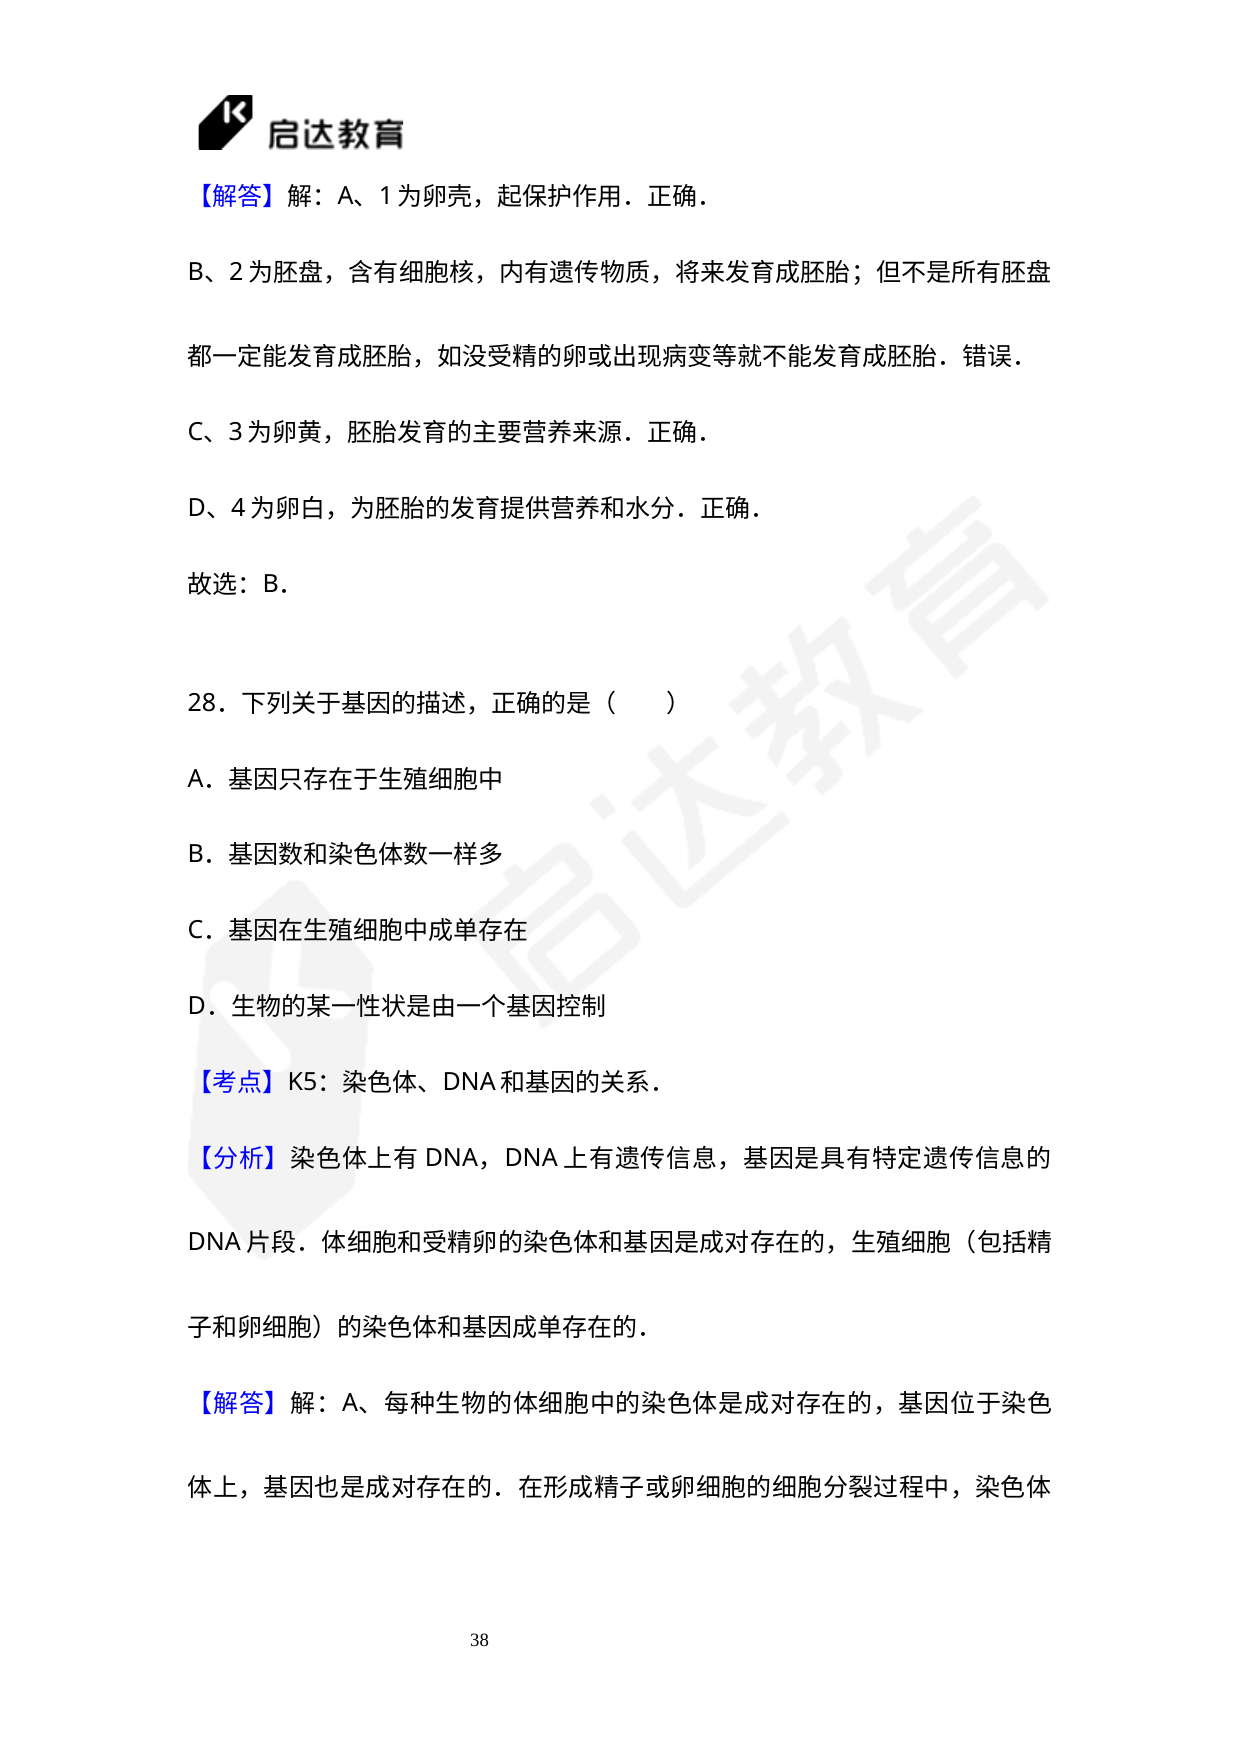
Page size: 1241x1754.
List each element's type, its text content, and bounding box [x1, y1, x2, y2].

text 【解答】解：A、1为卵壳，起保护作用．正确． [187, 162, 1053, 227]
text C．基因在生殖细胞中成单存在 [187, 896, 1053, 961]
text B．基因数和染色体数一样多 [187, 821, 1053, 886]
text C、3为卵黄，胚胎发育的主要营养来源．正确． [187, 398, 1053, 463]
picture [198, 95, 404, 150]
text D．生物的某一性状是由一个基因控制 [187, 972, 1053, 1037]
text 【考点】K5：染色体、DNA和基因的关系． [187, 1048, 1053, 1113]
text A．基因只存在于生殖细胞中 [187, 745, 1053, 810]
text 故选：B． [187, 550, 1053, 615]
text 【分析】染色体上有DNA，DNA上有遗传信息，基因是具有特定遗传信息的DNA片段．体细胞和受精卵的染色体和基因是成对存在的，生殖细胞（包括精子和卵细胞）的染色体和基因成单存在的． [187, 1124, 1053, 1358]
text 28．下列关于基因的描述，正确的是（ ） [187, 669, 1053, 734]
text D、4为卵白，为胚胎的发育提供营养和水分．正确． [187, 474, 1053, 539]
text B、2为胚盘，含有细胞核，内有遗传物质，将来发育成胚胎；但不是所有胚盘都一定能发育成胚胎，如没受精的卵或出现病变等就不能发育成胚胎．错误． [187, 238, 1053, 387]
